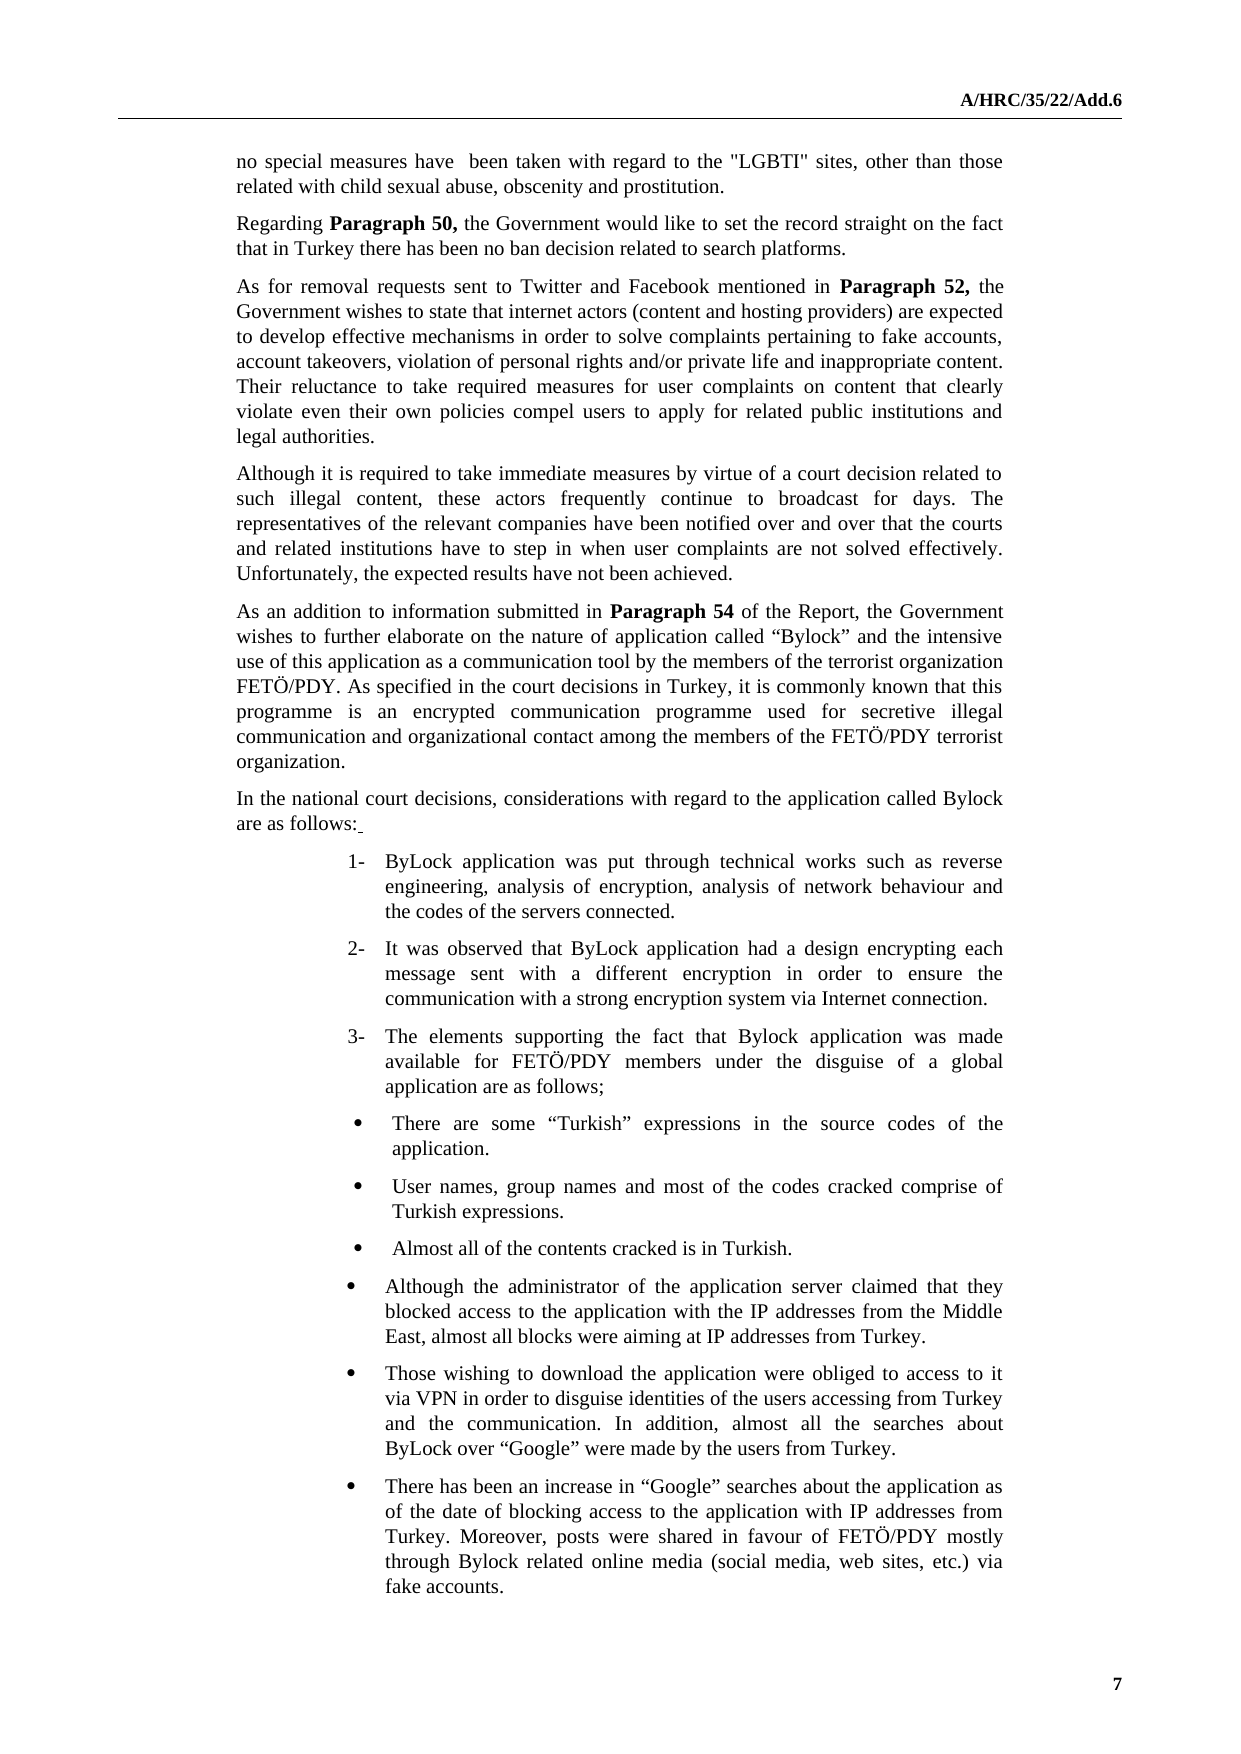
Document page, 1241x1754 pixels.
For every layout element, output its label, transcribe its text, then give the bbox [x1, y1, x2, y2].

list User names, group names and most of the codes cracked comprise of Turkish expressions. [354, 1173, 1004, 1223]
list There are some “Turkish” expressions in the source codes of the application. [354, 1110, 1004, 1160]
text As an addition to information submitted in Paragraph 54 of the Report, the Government wishes to further elaborate on the nature of application called “Bylock” and the intensive use of this application as a communication tool by the members of the terrorist organization FETÖ/PDY. As specified in the court decisions in Turkey, it is commonly known that this programme is an encrypted communication programme used for secretive illegal communication and organizational contact among the members of the FETÖ/PDY terrorist organization. [236, 598, 1004, 773]
list Although the administrator of the application server claimed that they blocked access to the application with the IP addresses from the Middle East, almost all blocks were aiming at IP addresses from Turkey. [347, 1273, 1004, 1348]
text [236, 148, 1004, 198]
text In the national court decisions, considerations with regard to the application called Bylock are as follows: [236, 785, 1004, 835]
text Although it is required to take immediate measures by virtue of a court decision related to such illegal content, these actors frequently continue to broadcast for days. The representatives of the relevant companies have been notified over and over that the courts and related institutions have to step in when user complaints are not solved effectively. Unfortunately, the expected results have not been achieved. [236, 460, 1004, 585]
list Those wishing to download the application were obliged to access to it via VPN in order to disguise identities of the users accessing from Turkey and the communication. In addition, almost all the searches about ByLock over “Google” were made by the users from Turkey. [347, 1360, 1004, 1460]
list There has been an increase in “Google” searches about the application as of the date of blocking access to the application with IP addresses from Turkey. Moreover, posts were shared in favour of FETÖ/PDY mostly through Bylock related online media (social media, web sites, etc.) via fake accounts. [347, 1473, 1004, 1598]
text Regarding Paragraph 50, the Government would like to set the record straight on the fact that in Turkey there has been no ban decision related to search platforms. [236, 210, 1004, 260]
list ByLock application was put through technical works such as reverse engineering, analysis of encryption, analysis of network behaviour and the codes of the servers connected. [347, 848, 1004, 923]
list Almost all of the contents cracked is in Turkish. [354, 1235, 1004, 1260]
list The elements supporting the fact that Bylock application was made available for FETÖ/PDY members under the disguise of a global application are as follows; [347, 1023, 1004, 1098]
list It was observed that ByLock application had a design encrypting each message sent with a different encryption in order to ensure the communication with a strong encryption system via Internet connection. [347, 935, 1004, 1010]
text As for removal requests sent to Twitter and Facebook mentioned in Paragraph 52, the Government wishes to state that internet actors (content and hosting providers) are expected to develop effective mechanisms in order to solve complaints pertaining to fake accounts, account takeovers, violation of personal rights and/or private life and inappropriate content. Their reluctance to take required measures for user complaints on content that clearly violate even their own policies compel users to apply for related public institutions and legal authorities. [236, 273, 1004, 448]
